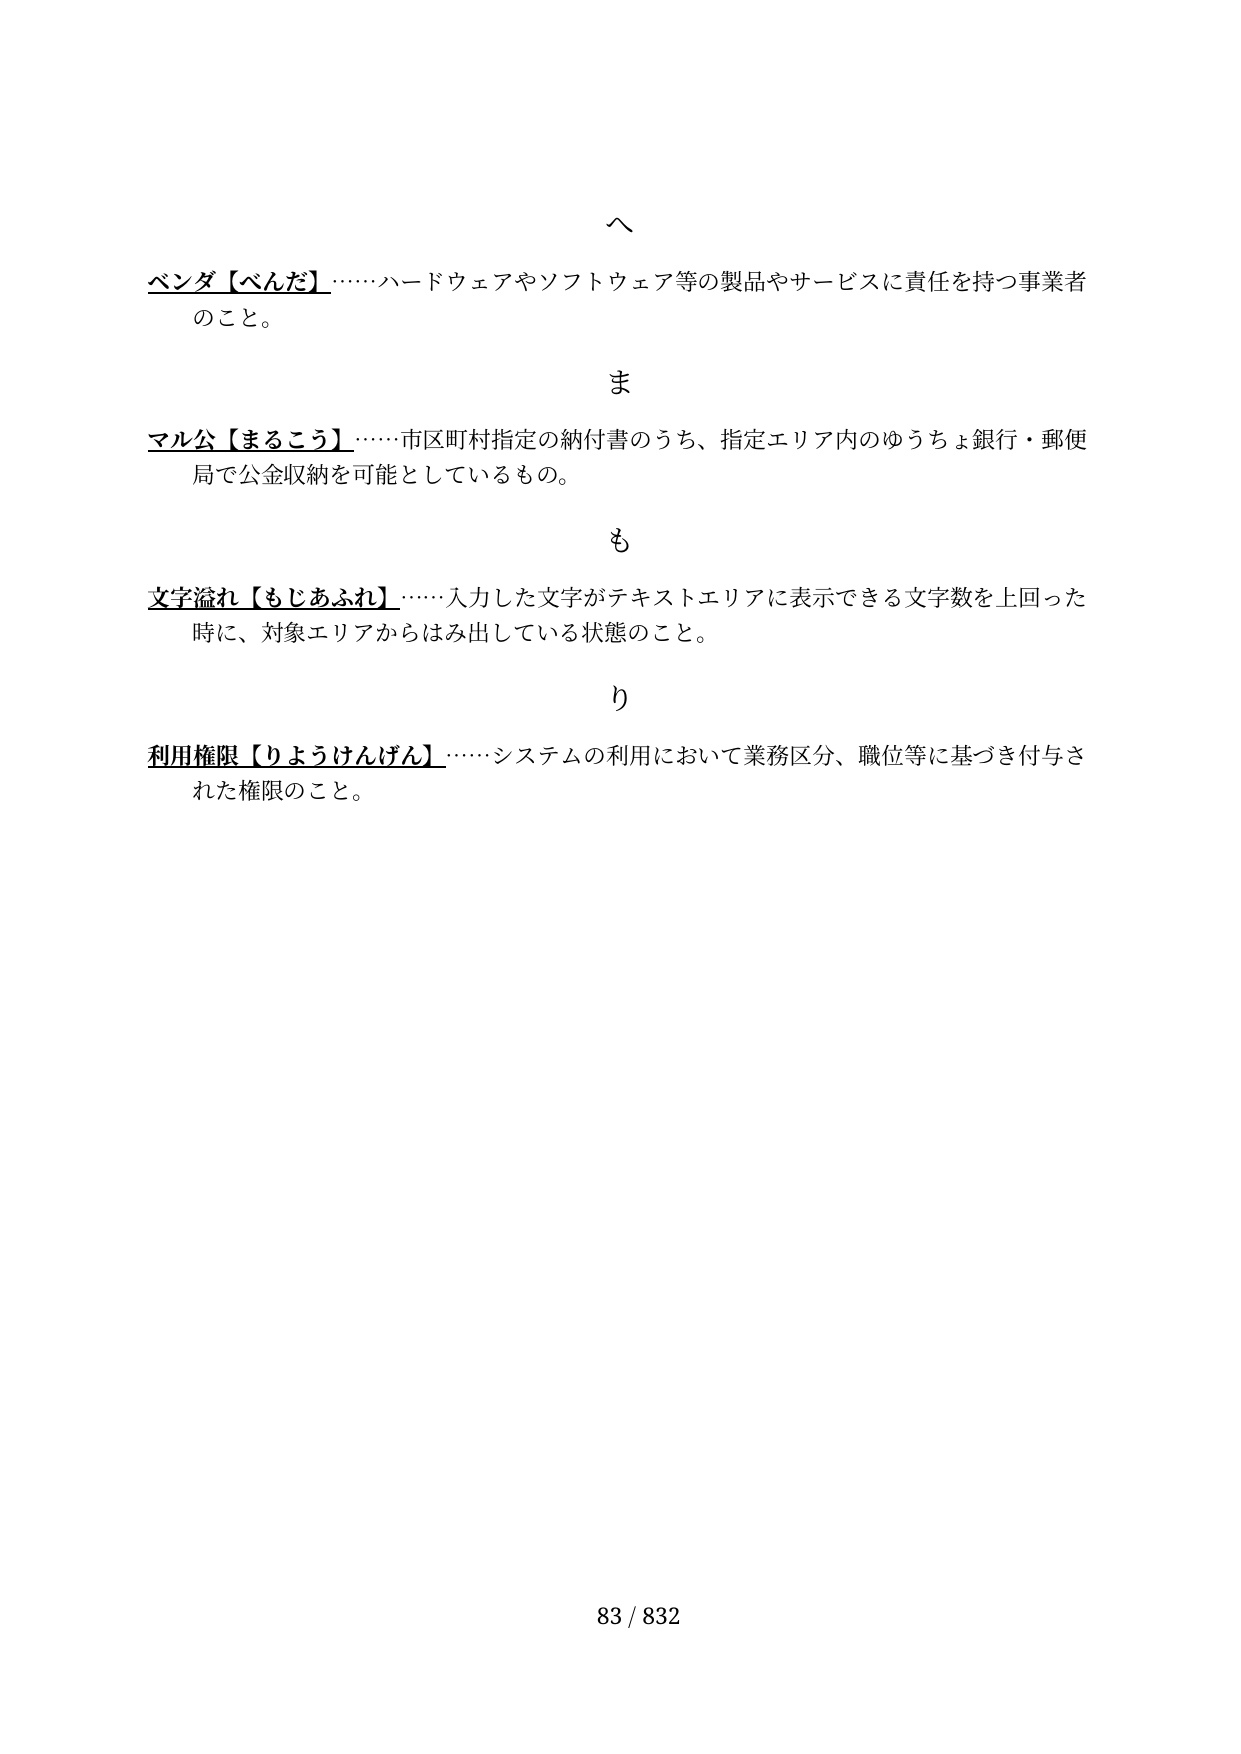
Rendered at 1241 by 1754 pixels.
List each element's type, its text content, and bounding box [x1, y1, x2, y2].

text へ [148, 202, 1092, 244]
text り [148, 676, 1092, 718]
text ベンダ【べんだ】……ハードウェアやソフトウェア等の製品やサービスに責任を持つ事業者のこと。 [148, 264, 1092, 332]
text 文字溢れ【もじあふれ】……入力した文字がテキストエリアに表示できる文字数を上回った時に、対象エリアからはみ出している状態のこと。 [148, 580, 1092, 648]
text ま [148, 360, 1092, 402]
text も [148, 518, 1092, 560]
text 利用権限【りようけんげん】……システムの利用において業務区分、職位等に基づき付与された権限のこと。 [148, 738, 1092, 806]
text マル公【まるこう】……市区町村指定の納付書のうち、指定エリア内のゆうちょ銀行・郵便局で公金収納を可能としているもの。 [148, 422, 1092, 490]
